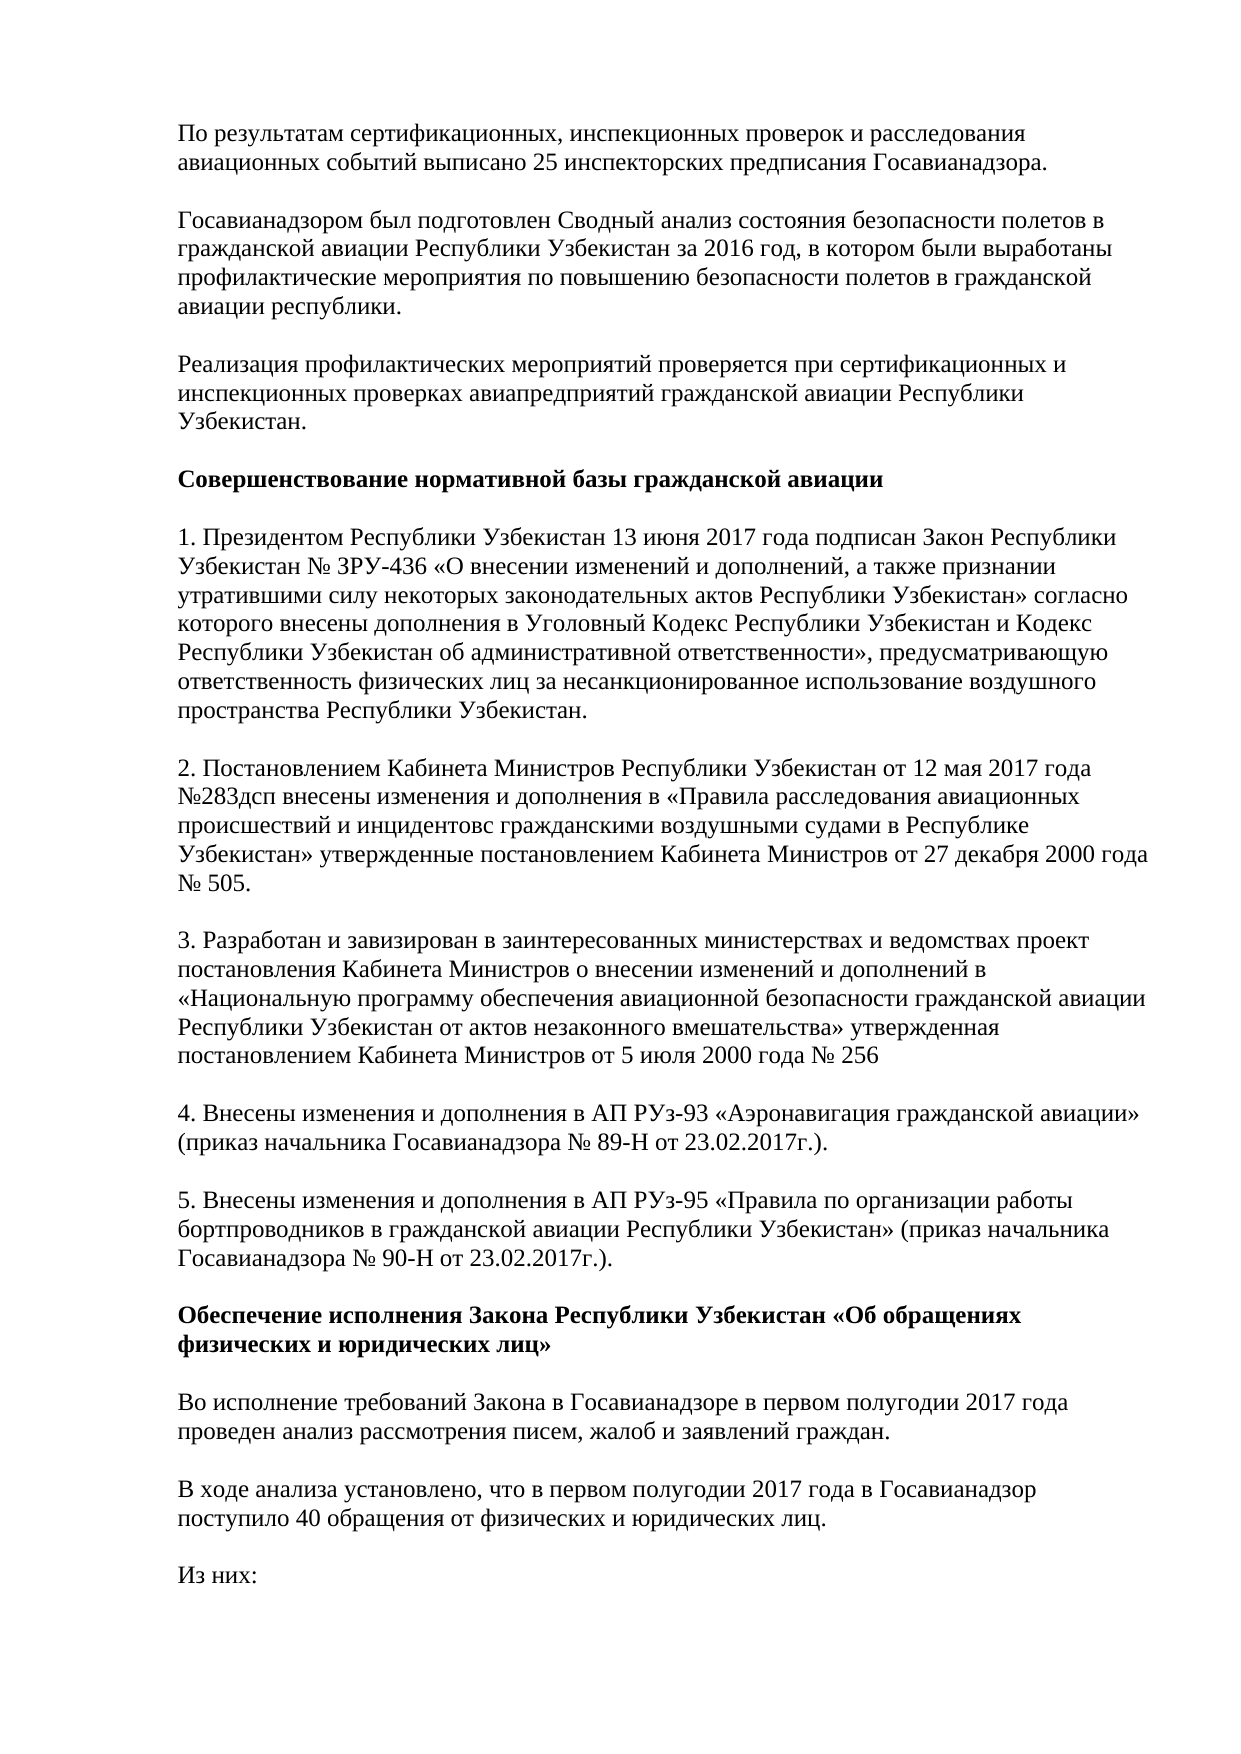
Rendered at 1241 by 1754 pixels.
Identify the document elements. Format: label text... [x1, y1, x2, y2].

text Госавианадзором был подготовлен Сводный анализ состояния безопасности полетов в гражданской авиации Республики Узбекистан за 2016 год, в котором были выработаны профилактические мероприятия по повышению безопасности полетов в гражданской авиации республики. [177, 205, 1152, 320]
text 5. Внесены изменения и дополнения в АП РУз-95 «Правила по организации работы бортпроводников в гражданской авиации Республики Узбекистан» (приказ начальника Госавианадзора № 90-Н от 23.02.2017г.). [177, 1185, 1152, 1271]
text По результатам сертификационных, инспекционных проверок и расследования авиационных событий выписано 25 инспекторских предписания Госавианадзора. [177, 118, 1152, 176]
text 2. Постановлением Кабинета Министров Республики Узбекистан от 12 мая 2017 года №283дсп внесены изменения и дополнения в «Правила расследования авиационных происшествий и инцидентовс гражданскими воздушными судами в Республике Узбекистан» утвержденные постановлением Кабинета Министров от 27 декабря 2000 года № 505. [177, 753, 1152, 896]
text В ходе анализа установлено, что в первом полугодии 2017 года в Госавианадзор поступило 40 обращения от физических и юридических лиц. [177, 1474, 1152, 1531]
text 4. Внесены изменения и дополнения в АП РУз-93 «Аэронавигация гражданской авиации» (приказ начальника Госавианадзора № 89-Н от 23.02.2017г.). [177, 1098, 1152, 1156]
text Обеспечение исполнения Закона Республики Узбекистан «Об обращениях физических и юридических лиц» [177, 1301, 1152, 1358]
text Из них: [177, 1561, 1152, 1589]
text Совершенствование нормативной базы гражданской авиации [177, 464, 1152, 493]
text 3. Разработан и завизирован в заинтересованных министерствах и ведомствах проект постановления Кабинета Министров о внесении изменений и дополнений в «Национальную программу обеспечения авиационной безопасности гражданской авиации Республики Узбекистан от актов незаконного вмешательства» утвержденная постановлением Кабинета Министров от 5 июля 2000 года № 256 [177, 926, 1152, 1069]
text 1. Президентом Республики Узбекистан 13 июня 2017 года подписан Закон Республики Узбекистан № ЗРУ-436 «О внесении изменений и дополнений, а также признании утратившими силу некоторых законодательных актов Республики Узбекистан» согласно которого внесены дополнения в Уголовный Кодекс Республики Узбекистан и Кодекс Республики Узбекистан об административной ответственности», предусматривающую ответственность физических лиц за несанкционированное использование воздушного пространства Республики Узбекистан. [177, 522, 1152, 723]
text Во исполнение требований Закона в Госавианадзоре в первом полугодии 2017 года проведен анализ рассмотрения писем, жалоб и заявлений граждан. [177, 1387, 1152, 1445]
text Реализация профилактических мероприятий проверяется при сертификационных и инспекционных проверках авиапредприятий гражданской авиации Республики Узбекистан. [177, 349, 1152, 435]
